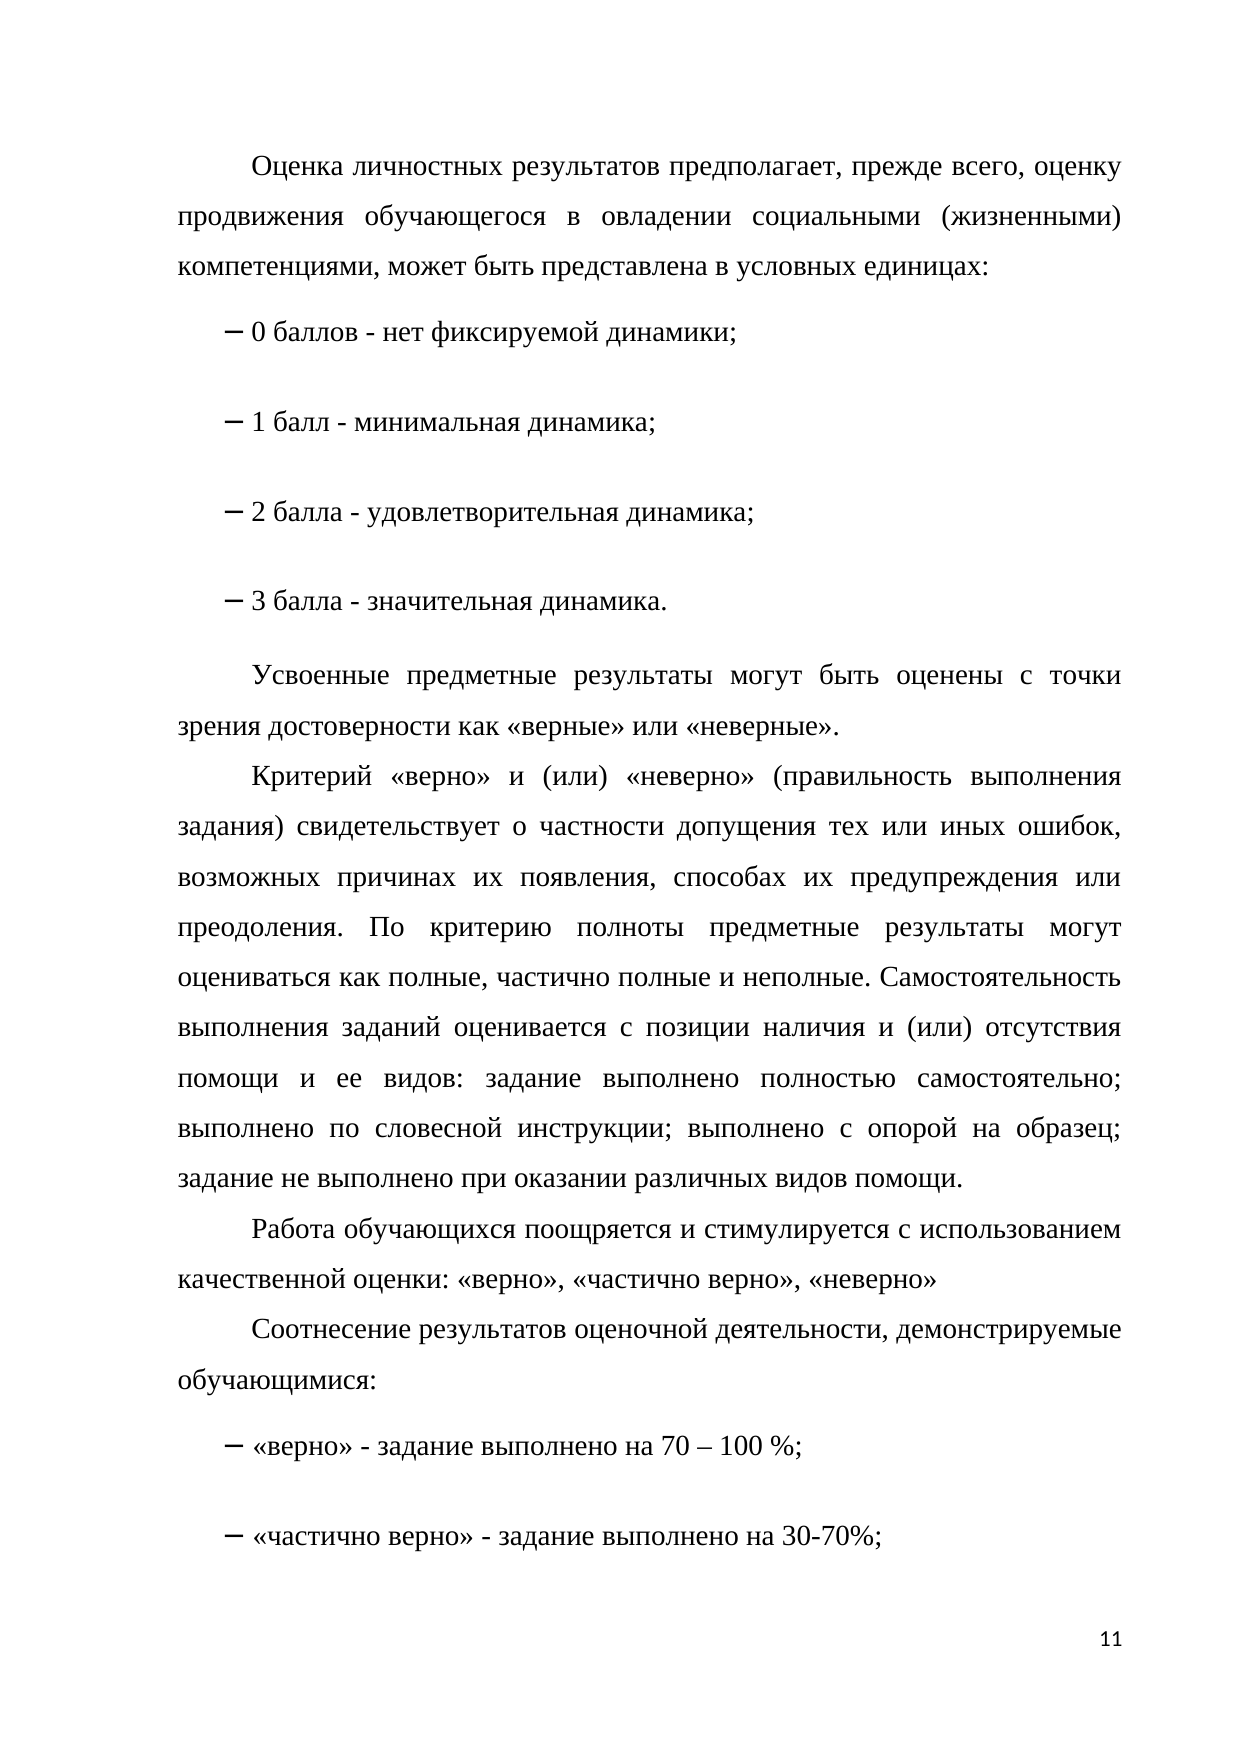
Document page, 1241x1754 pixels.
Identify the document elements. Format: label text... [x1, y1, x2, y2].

list 2 балла - удовлетворительная динамика; [177, 478, 1122, 538]
text Оценка личностных результатов предполагает, прежде всего, оценку продвижения обучающегося в овладении социальными (жизненными) компетенциями, может быть представлена в условных единицах: [177, 148, 1122, 282]
text Усвоенные предметные результаты могут быть оценены с точки зрения достоверности как «верные» или «неверные». [177, 657, 1122, 741]
text Работа обучающихся поощряется и стимулируется с использованием качественной оценки: «верно», «частично верно», «неверно» [177, 1211, 1122, 1295]
list 3 балла - значительная динамика. [177, 568, 1122, 627]
text Соотнесение результатов оценочной деятельности, демонстрируемые обучающимися: [177, 1311, 1122, 1395]
list 0 баллов - нет фиксируемой динамики; [177, 299, 1122, 358]
list «частично верно» - задание выполнено на 30-70%; [177, 1502, 1122, 1562]
list «верно» - задание выполнено на 70 – 100 %; [177, 1412, 1122, 1472]
list 1 балл - минимальная динамика; [177, 388, 1122, 448]
text Критерий «верно» и (или) «неверно» (правильность выполнения задания) свидетельствует о частности допущения тех или иных ошибок, возможных причинах их появления, способах их предупреждения или преодоления. По критерию полноты предметные результаты могут оцениваться как полные, частично полные и неполные. Самостоятельность выполнения заданий оценивается с позиции наличия и (или) отсутствия помощи и ее видов: задание выполнено полностью самостоятельно; выполнено по словесной инструкции; выполнено с опорой на образец; задание не выполнено при оказании различных видов помощи. [177, 758, 1122, 1194]
